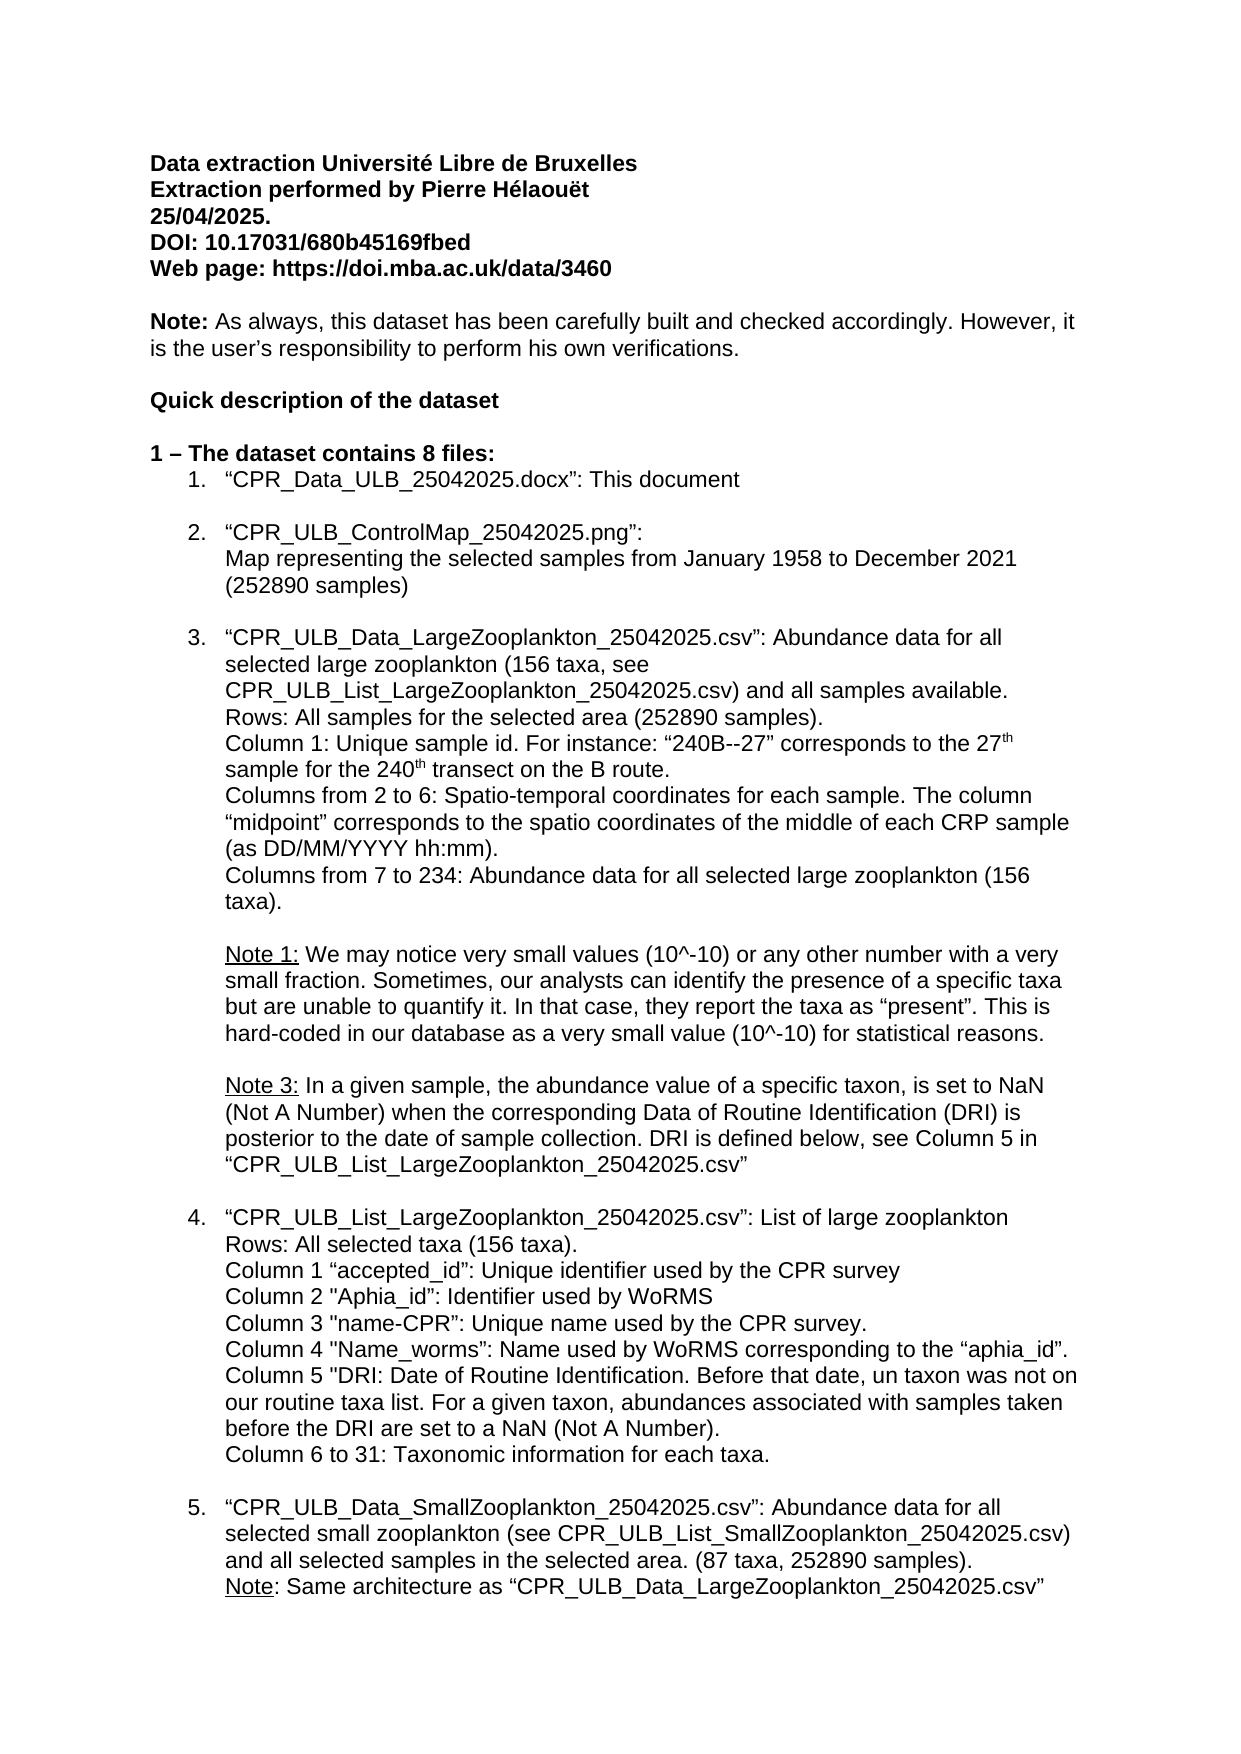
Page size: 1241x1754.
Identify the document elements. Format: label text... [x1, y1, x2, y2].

list Column 3 "name-CPR”: Unique name used by the CPR survey. [225, 1309, 1090, 1336]
text DOI: 10.17031/680b45169fbed [150, 229, 1090, 255]
list Note 1: We may notice very small values (10^-10) or any other number with a very small fraction. Sometimes, our analysts can identify the presence of a specific taxa but are unable to quantify it. In that case, they report the taxa as “present”. This is hard-coded in our database as a very small value (10^-10) for statistical reasons. [225, 941, 1090, 1046]
list Column 4 "Name_worms”: Name used by WoRMS corresponding to the “aphia_id”. [225, 1336, 1090, 1362]
list “CPR_ULB_ControlMap_25042025.png”: [187, 519, 1090, 545]
list Column 2 "Aphia_id”: Identifier used by WoRMS [225, 1283, 1090, 1309]
text Quick description of the dataset [150, 387, 1090, 413]
text 1 – The dataset contains 8 files: [150, 440, 1090, 466]
list Note: Same architecture as “CPR_ULB_Data_LargeZooplankton_25042025.csv” [225, 1573, 1090, 1599]
list Note 3: In a given sample, the abundance value of a specific taxon, is set to NaN (Not A Number) when the corresponding Data of Routine Identification (DRI) is posterior to the date of sample collection. DRI is defined below, see Column 5 in “CPR_ULB_List_LargeZooplankton_25042025.csv” [225, 1072, 1090, 1178]
text Note: As always, this dataset has been carefully built and checked accordingly. However, it is the user’s responsibility to perform his own verifications. [150, 308, 1090, 361]
list Rows: All selected taxa (156 taxa). [225, 1231, 1090, 1257]
list “CPR_ULB_Data_LargeZooplankton_25042025.csv”: Abundance data for all selected large zooplankton (156 taxa, see CPR_ULB_List_LargeZooplankton_25042025.csv) and all samples available. [187, 624, 1090, 703]
list “CPR_Data_ULB_25042025.docx”: This document [187, 466, 1090, 493]
text Extraction performed by Pierre Hélaouët [150, 176, 1090, 203]
list “CPR_ULB_List_LargeZooplankton_25042025.csv”: List of large zooplankton [187, 1204, 1090, 1231]
list Columns from 7 to 234: Abundance data for all selected large zooplankton (156 taxa). [225, 862, 1090, 914]
list Rows: All samples for the selected area (252890 samples). [225, 703, 1090, 730]
list Column 6 to 31: Taxonomic information for each taxa. [225, 1441, 1090, 1468]
list Column 5 "DRI: Date of Routine Identification. Before that date, un taxon was not on our routine taxa list. For a given taxon, abundances associated with samples taken before the DRI are set to a NaN (Not A Number). [225, 1362, 1090, 1441]
text Data extraction Université Libre de Bruxelles [150, 150, 1090, 176]
list Map representing the selected samples from January 1958 to December 2021 (252890 samples) [225, 545, 1090, 598]
list Column 1 “accepted_id”: Unique identifier used by the CPR survey [225, 1257, 1090, 1283]
list “CPR_ULB_Data_SmallZooplankton_25042025.csv”: Abundance data for all selected small zooplankton (see CPR_ULB_List_SmallZooplankton_25042025.csv) and all selected samples in the selected area. (87 taxa, 252890 samples). [187, 1494, 1090, 1573]
list Column 1: Unique sample id. For instance: “240B--27” corresponds to the 27th sample for the 240th transect on the B route. [225, 730, 1090, 782]
text Web page: https://doi.mba.ac.uk/data/3460 [150, 255, 1090, 282]
list Columns from 2 to 6: Spatio-temporal coordinates for each sample. The column “midpoint” corresponds to the spatio coordinates of the middle of each CRP sample (as DD/MM/YYYY hh:mm). [225, 782, 1090, 862]
text 25/04/2025. [150, 203, 1090, 229]
